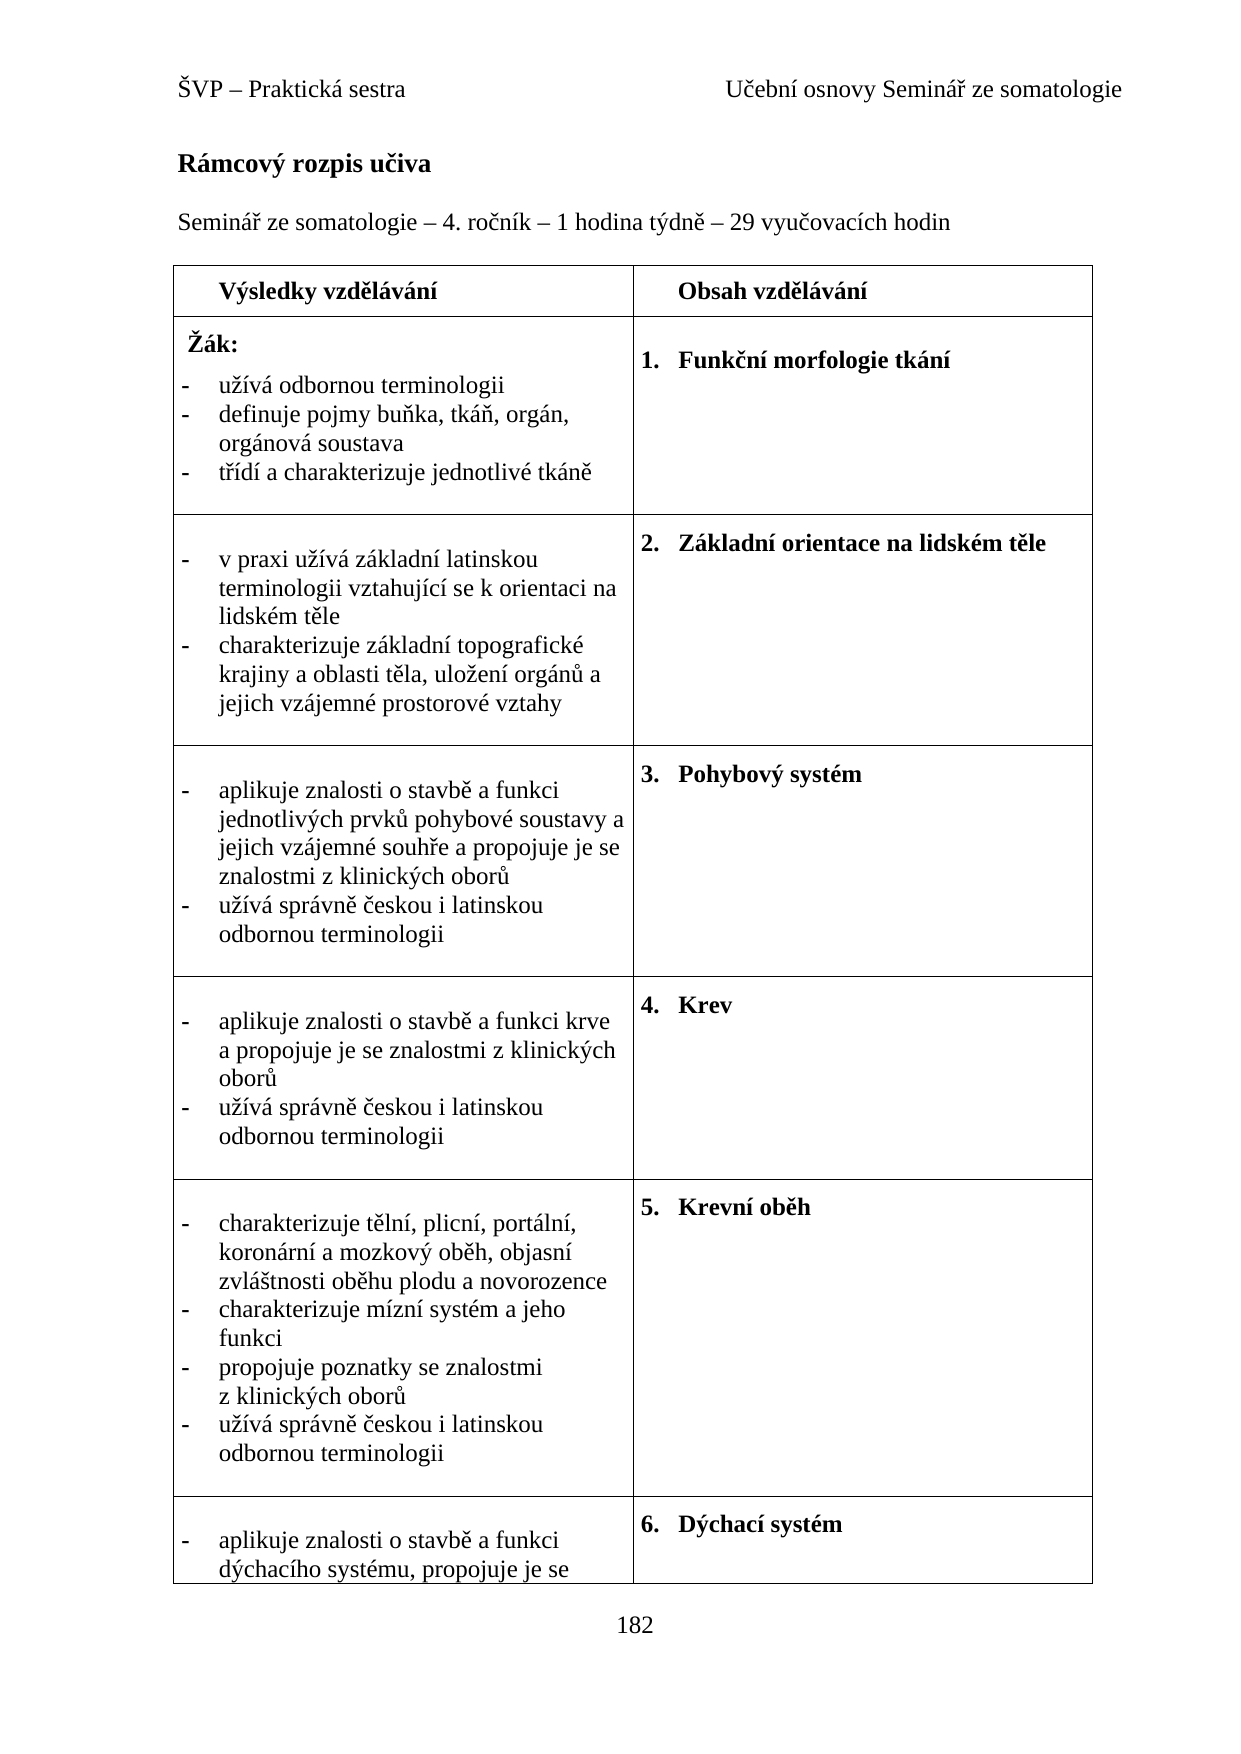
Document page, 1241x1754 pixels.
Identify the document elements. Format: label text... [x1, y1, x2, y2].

table_cell Dýchací systém [634, 1497, 1092, 1583]
table_header Výsledky vzdělávání [174, 266, 633, 316]
table_cell Krevní oběh [634, 1180, 1092, 1496]
table_cell Krev [634, 977, 1092, 1178]
table_cell Žák: užívá odbornou terminologii definuje pojmy buňka, tkáň, orgán, orgánová soustava třídí a charakterizuje jednotlivé tkáně [174, 317, 633, 514]
table_cell v praxi užívá základní latinskou terminologii vztahující se k orientaci na lidském těle charakterizuje základní topografické krajiny a oblasti těla, uložení orgánů a jejich vzájemné prostorové vztahy [174, 515, 633, 745]
table_cell charakterizuje tělní, plicní, portální, koronární a mozkový oběh, objasní zvláštnosti oběhu plodu a novorozence charakterizuje mízní systém a jeho funkci propojuje poznatky se znalostmi z klinických oborů užívá správně českou i latinskou odbornou terminologii [174, 1180, 633, 1496]
table_header Obsah vzdělávání [634, 266, 1092, 316]
text Rámcový rozpis učiva [177, 148, 1093, 179]
table_cell Pohybový systém [634, 746, 1092, 976]
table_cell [174, 1497, 633, 1583]
table_cell Základní orientace na lidském těle [634, 515, 1092, 745]
table_cell aplikuje znalosti o stavbě a funkci krve a propojuje je se znalostmi z klinických oborů užívá správně českou i latinskou odbornou terminologii [174, 977, 633, 1178]
table_cell aplikuje znalosti o stavbě a funkci jednotlivých prvků pohybové soustavy a jejich vzájemné souhře a propojuje je se znalostmi z klinických oborů užívá správně českou i latinskou odbornou terminologii [174, 746, 633, 976]
text Seminář ze somatologie – 4. ročník – 1 hodina týdně – 29 vyučovacích hodin [177, 207, 1093, 236]
table_cell Funkční morfologie tkání [634, 317, 1092, 514]
